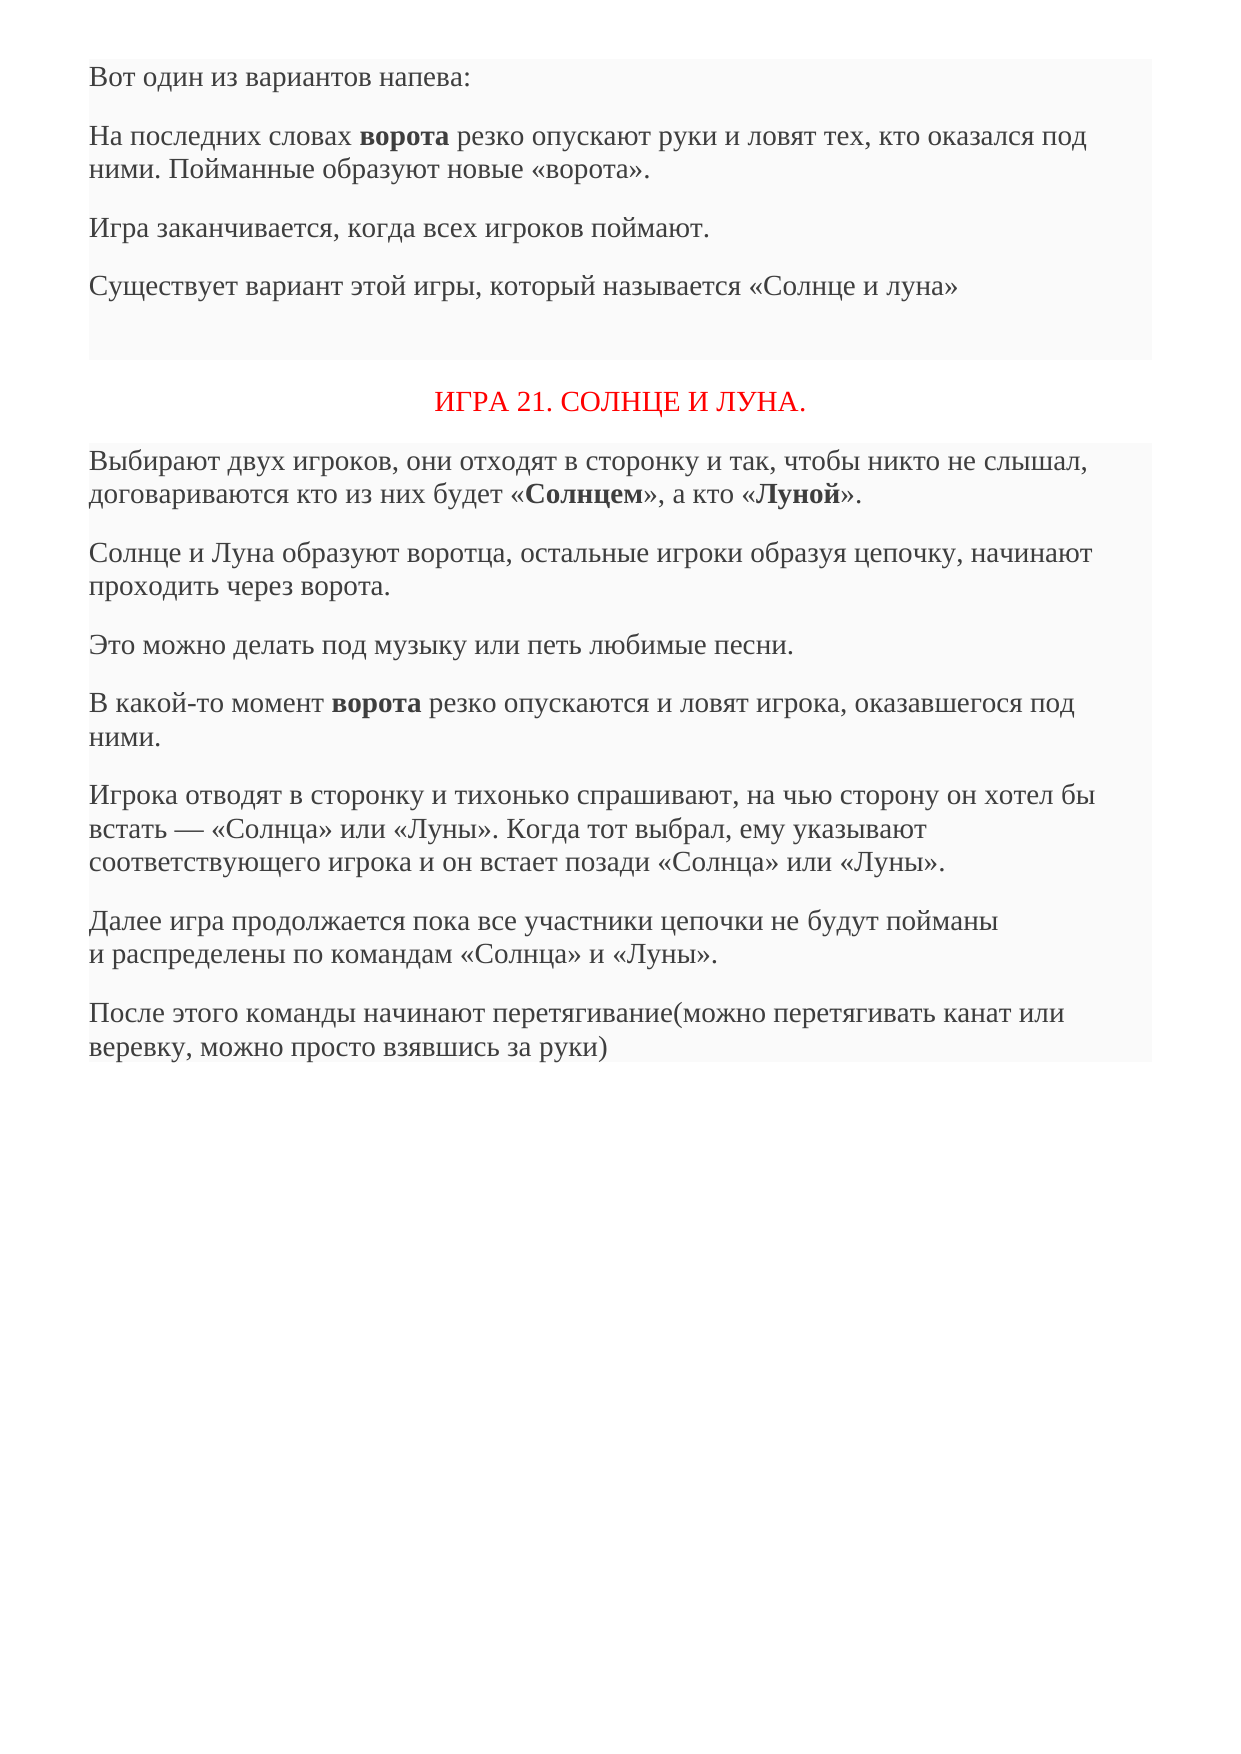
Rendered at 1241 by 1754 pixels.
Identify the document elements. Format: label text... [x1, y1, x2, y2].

text На последних словах ворота резко опускают руки и ловят тех, кто оказался под ними. Пойманные образуют новые «ворота». [89, 118, 1152, 185]
text Это можно делать под музыку или петь любимые песни. [89, 627, 1152, 660]
text Существует вариант этой игры, который называется «Солнце и луна» [89, 268, 1152, 302]
text Солнце и Луна образуют воротца, остальные игроки образуя цепочку, начинают проходить через ворота. [89, 535, 1152, 602]
text После этого команды начинают перетягивание(можно перетягивать канат или веревку, можно просто взявшись за руки) [89, 995, 1152, 1062]
text Игра заканчивается, когда всех игроков поймают. [89, 210, 1152, 243]
text игра 21. солнце и луна. [89, 377, 1152, 418]
text Выбирают двух игроков, они отходят в сторонку и так, чтобы никто не слышал, договариваются кто из них будет «Солнцем», а кто «Луной». [89, 443, 1152, 510]
text Далее игра продолжается пока все участники цепочки не будут пойманы и распределены по командам «Солнца» и «Луны». [89, 903, 1152, 970]
text Вот один из вариантов напева: [89, 59, 1152, 93]
text Игрока отводят в сторонку и тихонько спрашивают, на чью сторону он хотел бы встать — «Солнца» или «Луны». Когда тот выбрал, ему указывают соответствующего игрока и он встает позади «Солнца» или «Луны». [89, 777, 1152, 878]
text В какой-то момент ворота резко опускаются и ловят игрока, оказавшегося под ними. [89, 685, 1152, 752]
